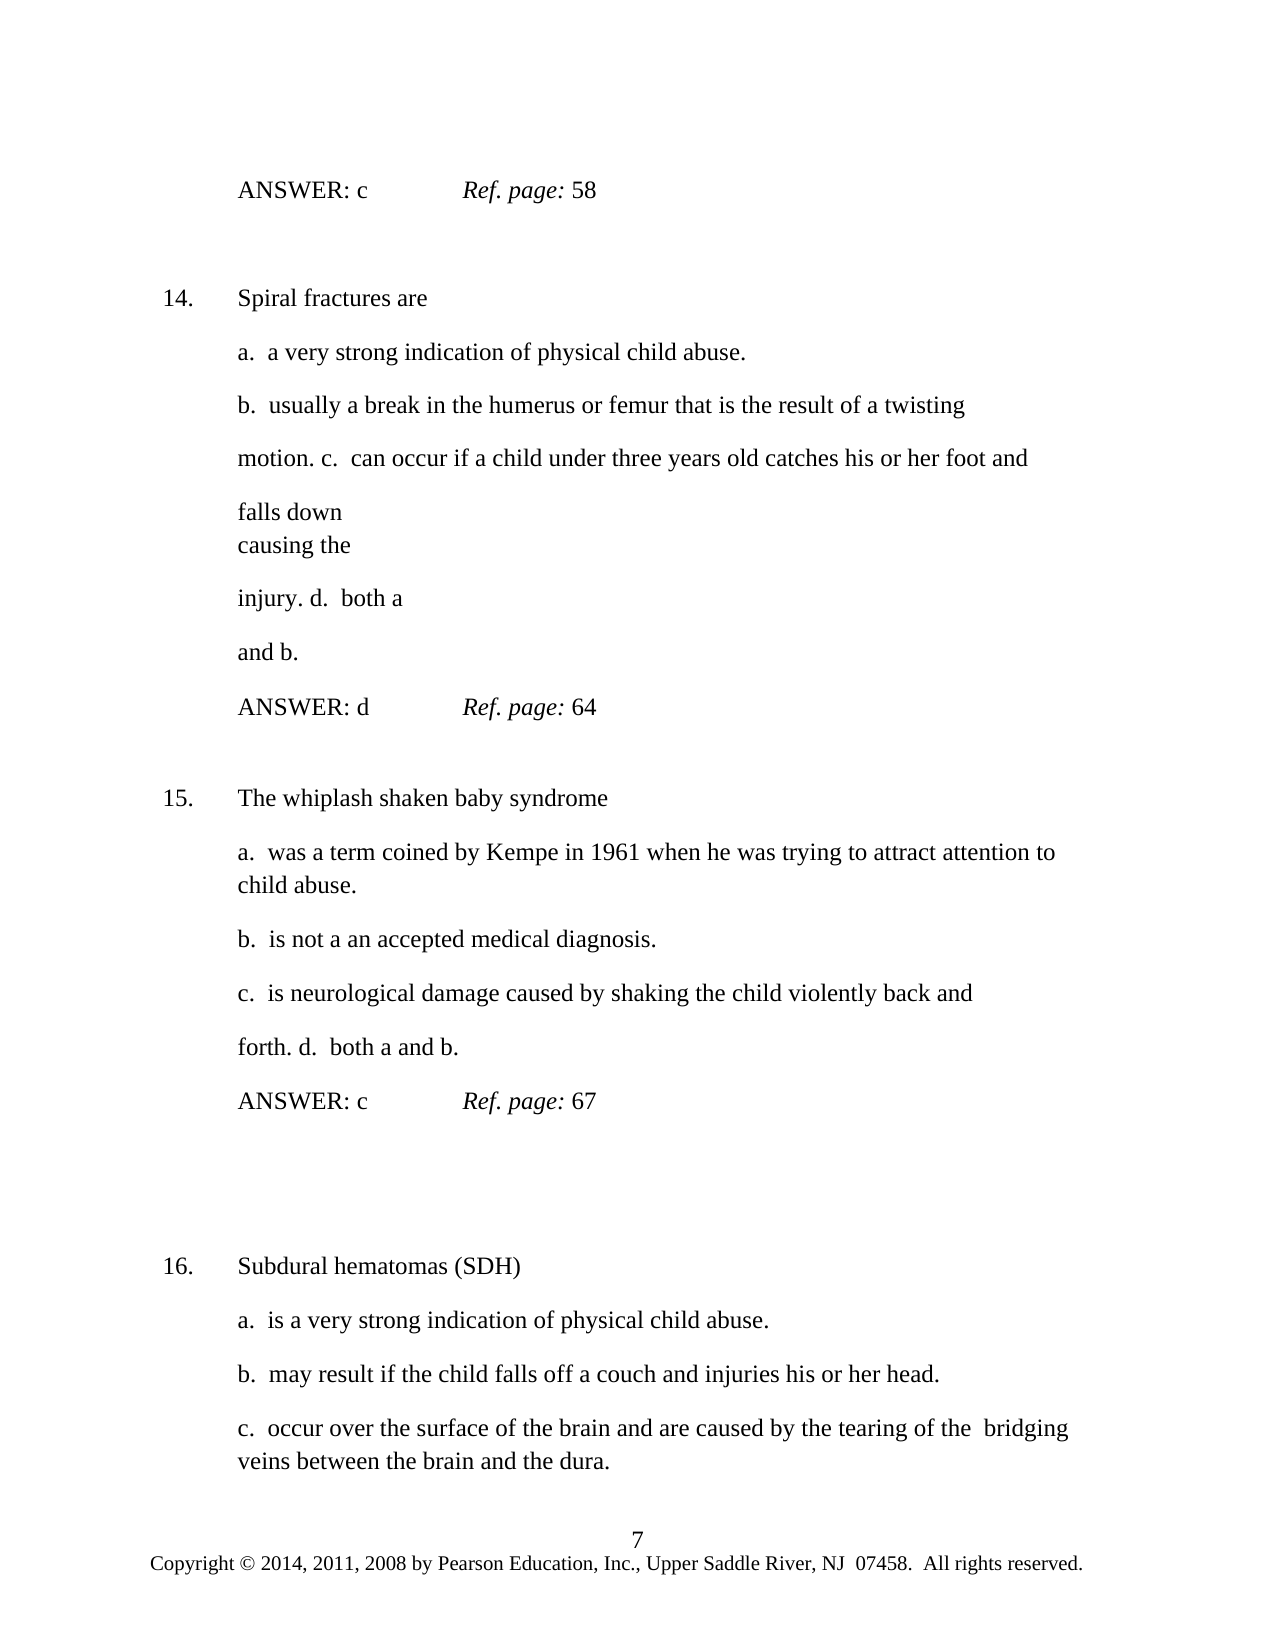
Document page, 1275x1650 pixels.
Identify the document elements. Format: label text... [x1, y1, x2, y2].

text ANSWER: c Ref. page: 58 [237, 175, 1127, 204]
text a. was a term coined by Kempe in 1961 when he was trying to attract attention to child abuse. [237, 837, 1093, 899]
text b. is not a an accepted medical diagnosis. [237, 924, 1127, 953]
text ANSWER: d Ref. page: 64 [237, 692, 1127, 721]
text ANSWER: c Ref. page: 67 [237, 1086, 1127, 1115]
text causing the injury. d. both a and b. [237, 530, 404, 666]
text a. is a very strong indication of physical child abuse. [237, 1305, 1127, 1334]
text b. usually a break in the humerus or femur that is the result of a twisting motion. c. can occur if a child under three years old catches his or her foot and falls down [237, 366, 1037, 525]
text b. may result if the child falls off a couch and injuries his or her head. [237, 1359, 1127, 1388]
text 14. Spiral fractures are [162, 283, 1127, 311]
text 15. The whiplash shaken baby syndrome [162, 783, 1127, 812]
text c. is neurological damage caused by shaking the child violently back and forth. d. both a and b. [237, 978, 1015, 1060]
text 16. Subdural hematomas (SDH) [162, 1251, 1127, 1280]
text a. a very strong indication of physical child abuse. [237, 337, 1127, 365]
text c. occur over the surface of the brain and are caused by the tearing of the bridging veins between the brain and the dura. [237, 1413, 1109, 1474]
